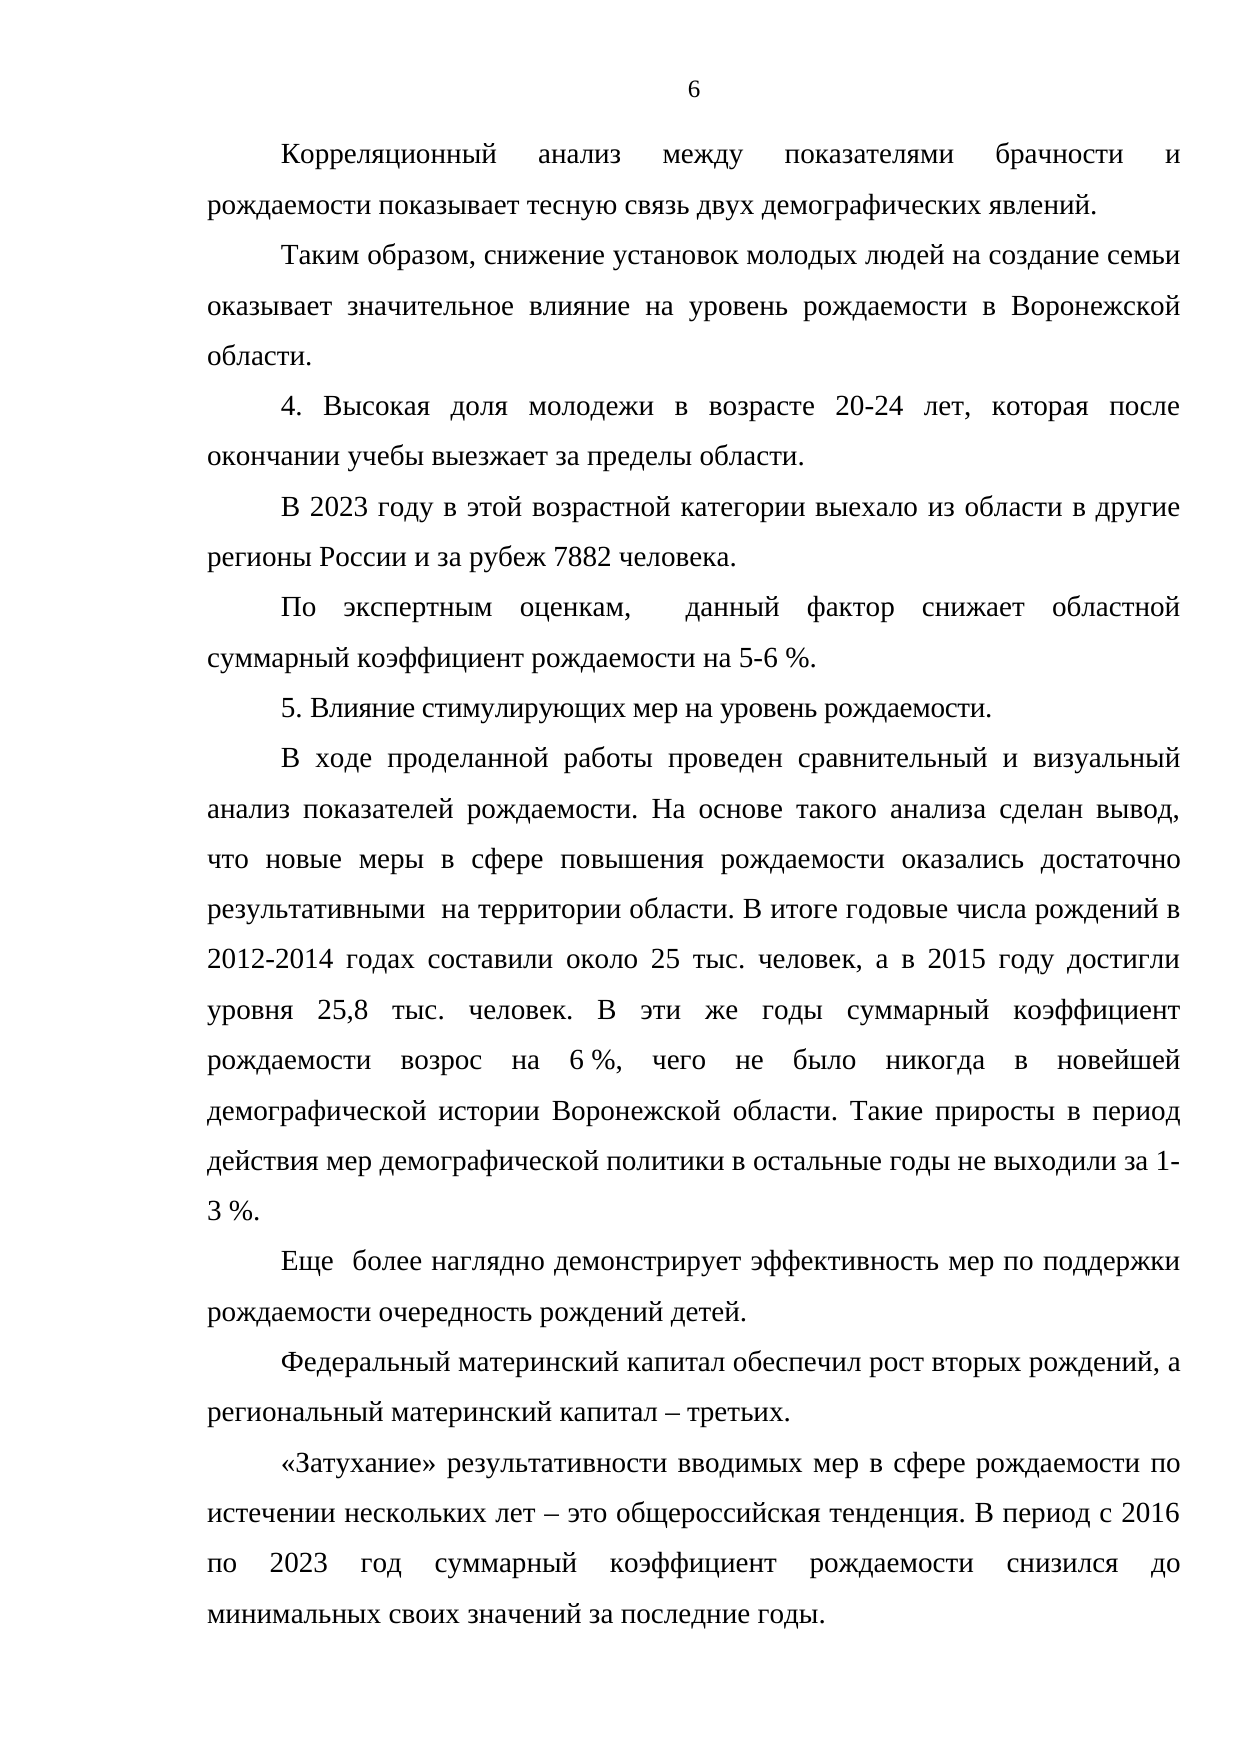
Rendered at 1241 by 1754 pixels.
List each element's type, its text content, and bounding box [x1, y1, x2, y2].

text Еще более наглядно демонстрирует эффективность мер по поддержки рождаемости очередность рождений детей. [207, 1243, 1181, 1327]
text Федеральный материнский капитал обеспечил рост вторых рождений, а региональный материнский капитал – третьих. [207, 1344, 1181, 1428]
text «Затухание» результативности вводимых мер в сфере рождаемости по истечении нескольких лет – это общероссийская тенденция. В период с 2016 по 2023 год суммарный коэффициент рождаемости снизился до минимальных своих значений за последние годы. [207, 1445, 1181, 1629]
text 4. Высокая доля молодежи в возрасте 20-24 лет, которая после окончании учебы выезжает за пределы области. [207, 388, 1181, 472]
text Таким образом, снижение установок молодых людей на создание семьи оказывает значительное влияние на уровень рождаемости в Воронежской области. [207, 237, 1181, 371]
text По экспертным оценкам, данный фактор снижает областной суммарный коэффициент рождаемости на 5-6 %. [207, 589, 1181, 673]
text В ходе проделанной работы проведен сравнительный и визуальный анализ показателей рождаемости. На основе такого анализа сделан вывод, что новые меры в сфере повышения рождаемости оказались достаточно результативными на территории области. В итоге годовые числа рождений в 2012-2014 годах составили около 25 тыс. человек, а в 2015 году достигли уровня 25,8 тыс. человек. В эти же годы суммарный коэффициент рождаемости возрос на 6 %, чего не было никогда в новейшей демографической истории Воронежской области. Такие приросты в период действия мер демографической политики в остальные годы не выходили за 1-3 %. [207, 740, 1181, 1227]
text 5. Влияние стимулирующих мер на уровень рождаемости. [207, 690, 1181, 724]
text Корреляционный анализ между показателями брачности и рождаемости показывает тесную связь двух демографических явлений. [207, 137, 1181, 221]
text В 2023 году в этой возрастной категории выехало из области в другие регионы России и за рубеж 7882 человека. [207, 489, 1181, 573]
